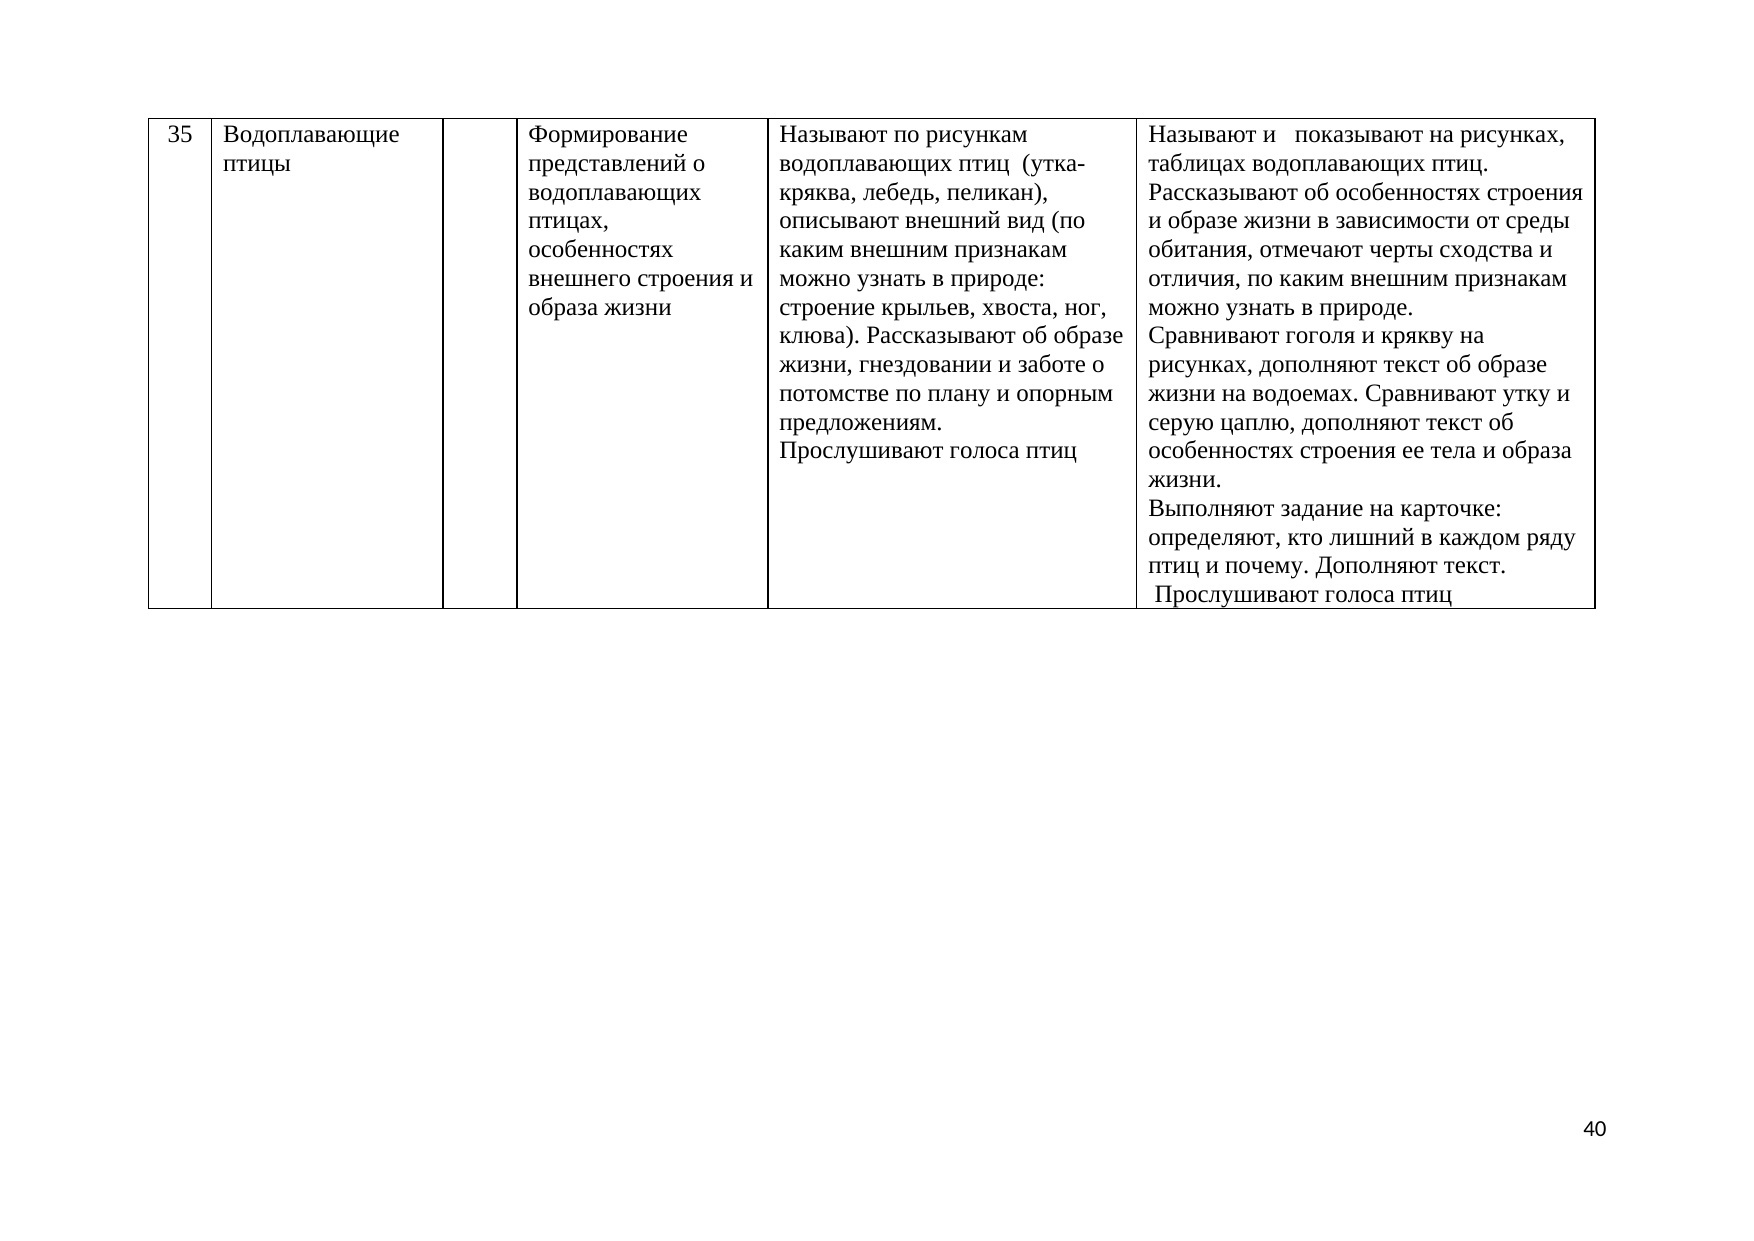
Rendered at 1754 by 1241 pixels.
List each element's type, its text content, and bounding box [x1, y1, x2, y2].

table_cell [444, 119, 516, 608]
table_cell Формирование представлений о водоплавающих птицах, особенностях внешнего строения и образа жизни [518, 119, 767, 608]
table_cell 35 [149, 119, 211, 608]
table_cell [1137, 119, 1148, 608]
table_cell Называют по рисункам водоплавающих птиц (утка-кряква, лебедь, пеликан), описывают внешний вид (по каким внешним признакам можно узнать в природе: строение крыльев, хвоста, ног, клюва). Рассказывают об образе жизни, гнездовании и заботе о потомстве по плану и опорным предложениям. Прослушивают голоса птиц [769, 119, 1136, 608]
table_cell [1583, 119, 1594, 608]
table_cell Водоплавающие птицы [212, 119, 442, 608]
